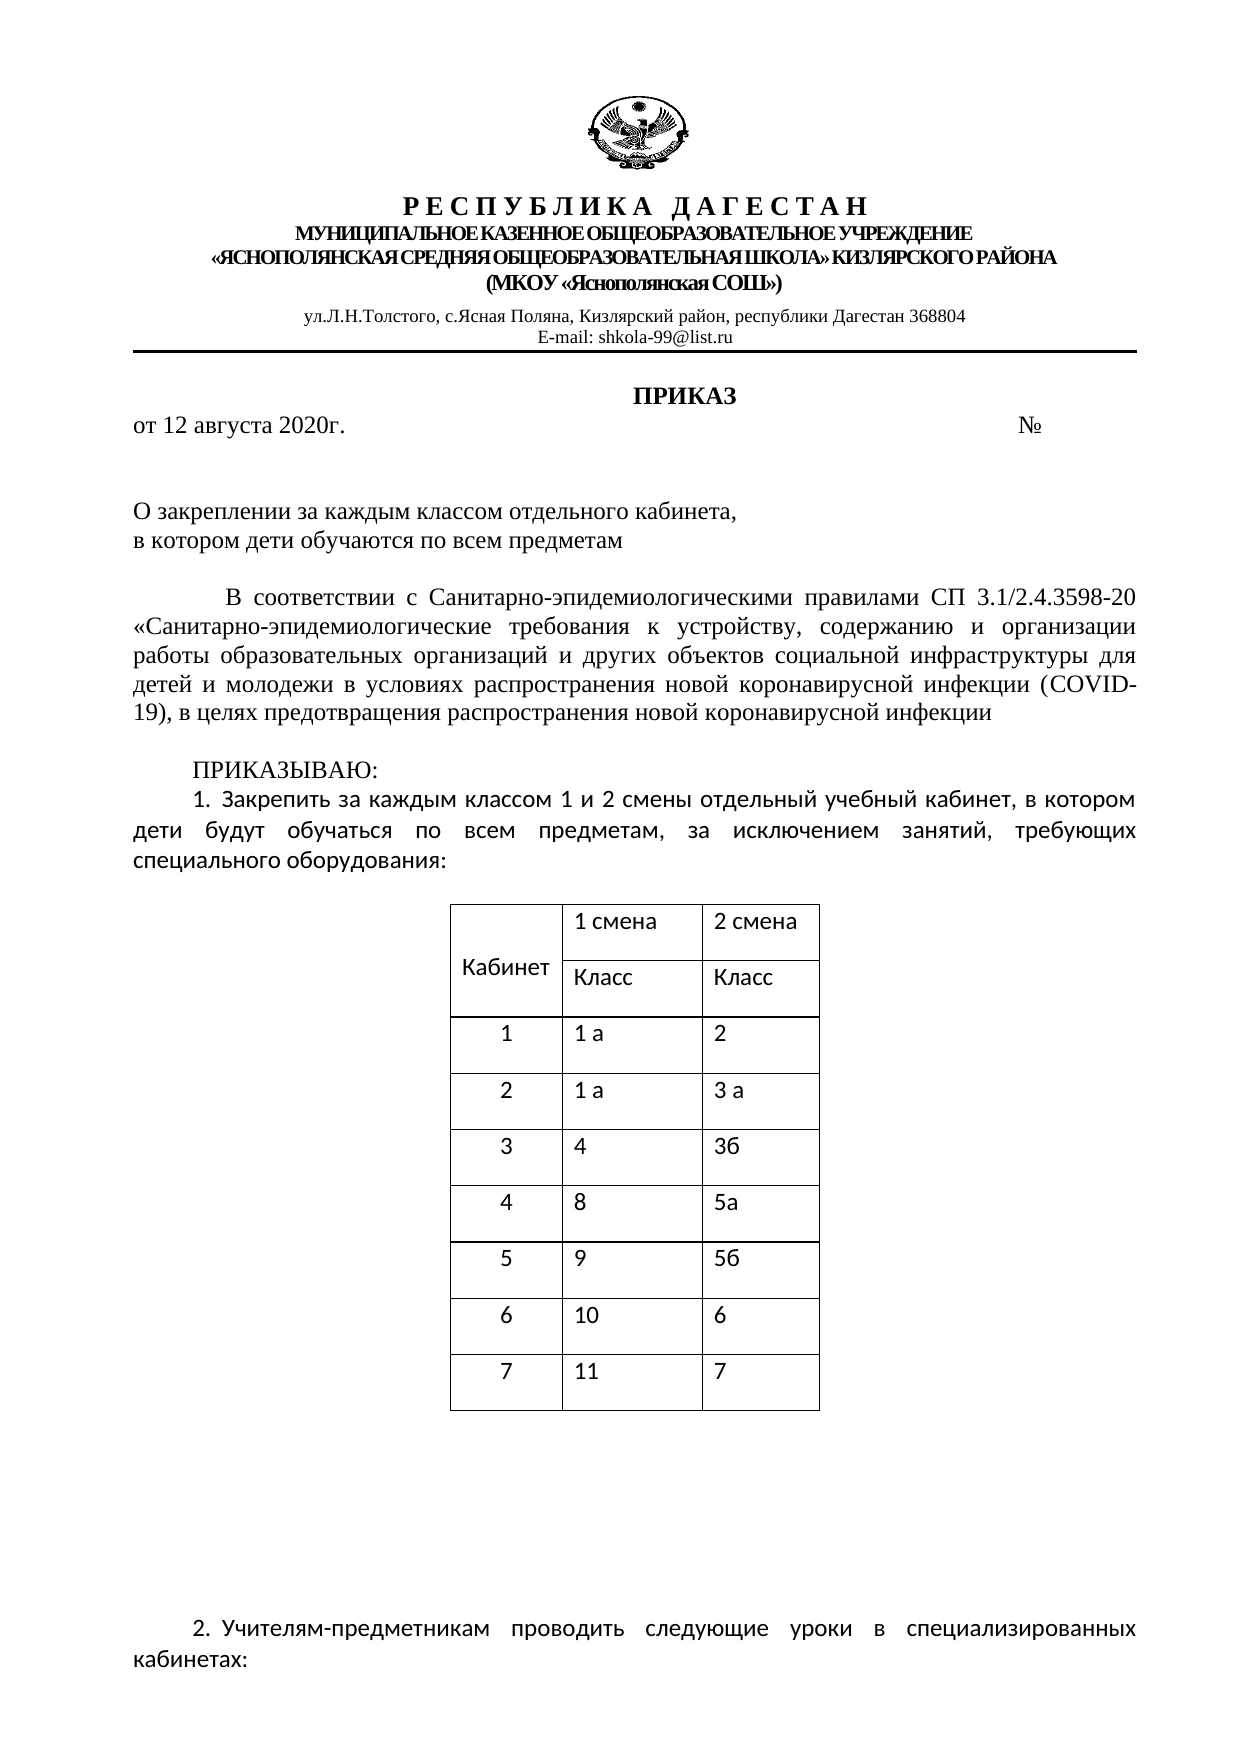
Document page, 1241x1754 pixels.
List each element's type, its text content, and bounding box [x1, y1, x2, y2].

table_cell 2 [451, 1074, 562, 1129]
table_cell 2 [703, 1018, 819, 1073]
text О закреплении за каждым классом отдельного кабинета, [133, 496, 1137, 525]
text «ЯСНОПОЛЯНСКАЯ СРЕДНЯЯ ОБЩЕОБРАЗОВАТЕЛЬНАЯ ШКОЛА» КИЗЛЯРСКОГО РАЙОНА [133, 245, 1137, 269]
table_cell 5б [703, 1243, 819, 1298]
text от 12 августа 2020г. № [133, 410, 1137, 439]
text в котором дети обучаются по всем предметам [133, 525, 1137, 554]
table_cell 9 [563, 1243, 702, 1298]
table_cell Класс [703, 961, 819, 1016]
table_cell 8 [563, 1186, 702, 1241]
table_cell 7 [451, 1355, 562, 1410]
table_cell 3 [451, 1130, 562, 1185]
table_cell 1 а [563, 1018, 702, 1073]
text ПРИКАЗЫВАЮ: [133, 755, 1137, 784]
table_cell 1 а [563, 1074, 702, 1129]
list Учителям-предметникам проводить следующие уроки в специализированных кабинетах: [133, 1612, 1137, 1673]
text E-mail: shkola-99@list.ru [133, 326, 1137, 350]
text МУНИЦИПАЛЬНОЕ КАЗЕННОЕ ОБЩЕОБРАЗОВАТЕЛЬНОЕ УЧРЕЖДЕНИЕ [133, 221, 1137, 245]
table_header 2 смена [703, 905, 819, 960]
table_cell 6 [703, 1299, 819, 1354]
table_cell 4 [451, 1186, 562, 1241]
text В соответствии с Санитарно-эпидемиологическими правилами СП 3.1/2.4.3598-20 «Санитарно-эпидемиологические требования к устройству, содержанию и организации работы образовательных организаций и других объектов социальной инфраструктуры для детей и молодежи в условиях распространения новой коронавирусной инфекции (COVID-19), в целях предотвращения распространения новой коронавирусной инфекции [133, 582, 1137, 726]
text ПРИКАЗ [133, 381, 1137, 410]
table_cell 5 [451, 1243, 562, 1298]
subtitle РЕСПУБЛИКА ДАГЕСТАН [133, 189, 1137, 221]
table_cell 3 а [703, 1074, 819, 1129]
table_cell 10 [563, 1299, 702, 1354]
table_cell 11 [563, 1355, 702, 1410]
table_cell 1 [451, 1018, 562, 1073]
table_header Кабинет [451, 905, 562, 1016]
table_header 1 смена [563, 905, 702, 960]
text ул.Л.Н.Толстого, с.Ясная Поляна, Кизлярский район, республики Дагестан 368804 [133, 305, 1137, 326]
picture [587, 95, 691, 173]
table_cell 3б [703, 1130, 819, 1185]
table_cell 5а [703, 1186, 819, 1241]
table_cell Класс [563, 961, 702, 1016]
list Закрепить за каждым классом 1 и 2 смены отдельный учебный кабинет, в котором дети будут обучаться по всем предметам, за исключением занятий, требующих специального оборудования: [133, 784, 1137, 875]
table_cell 4 [563, 1130, 702, 1185]
table_cell 7 [703, 1355, 819, 1410]
text (МКОУ «Яснополянская СОШ») [133, 269, 1137, 295]
table_cell 6 [451, 1299, 562, 1354]
